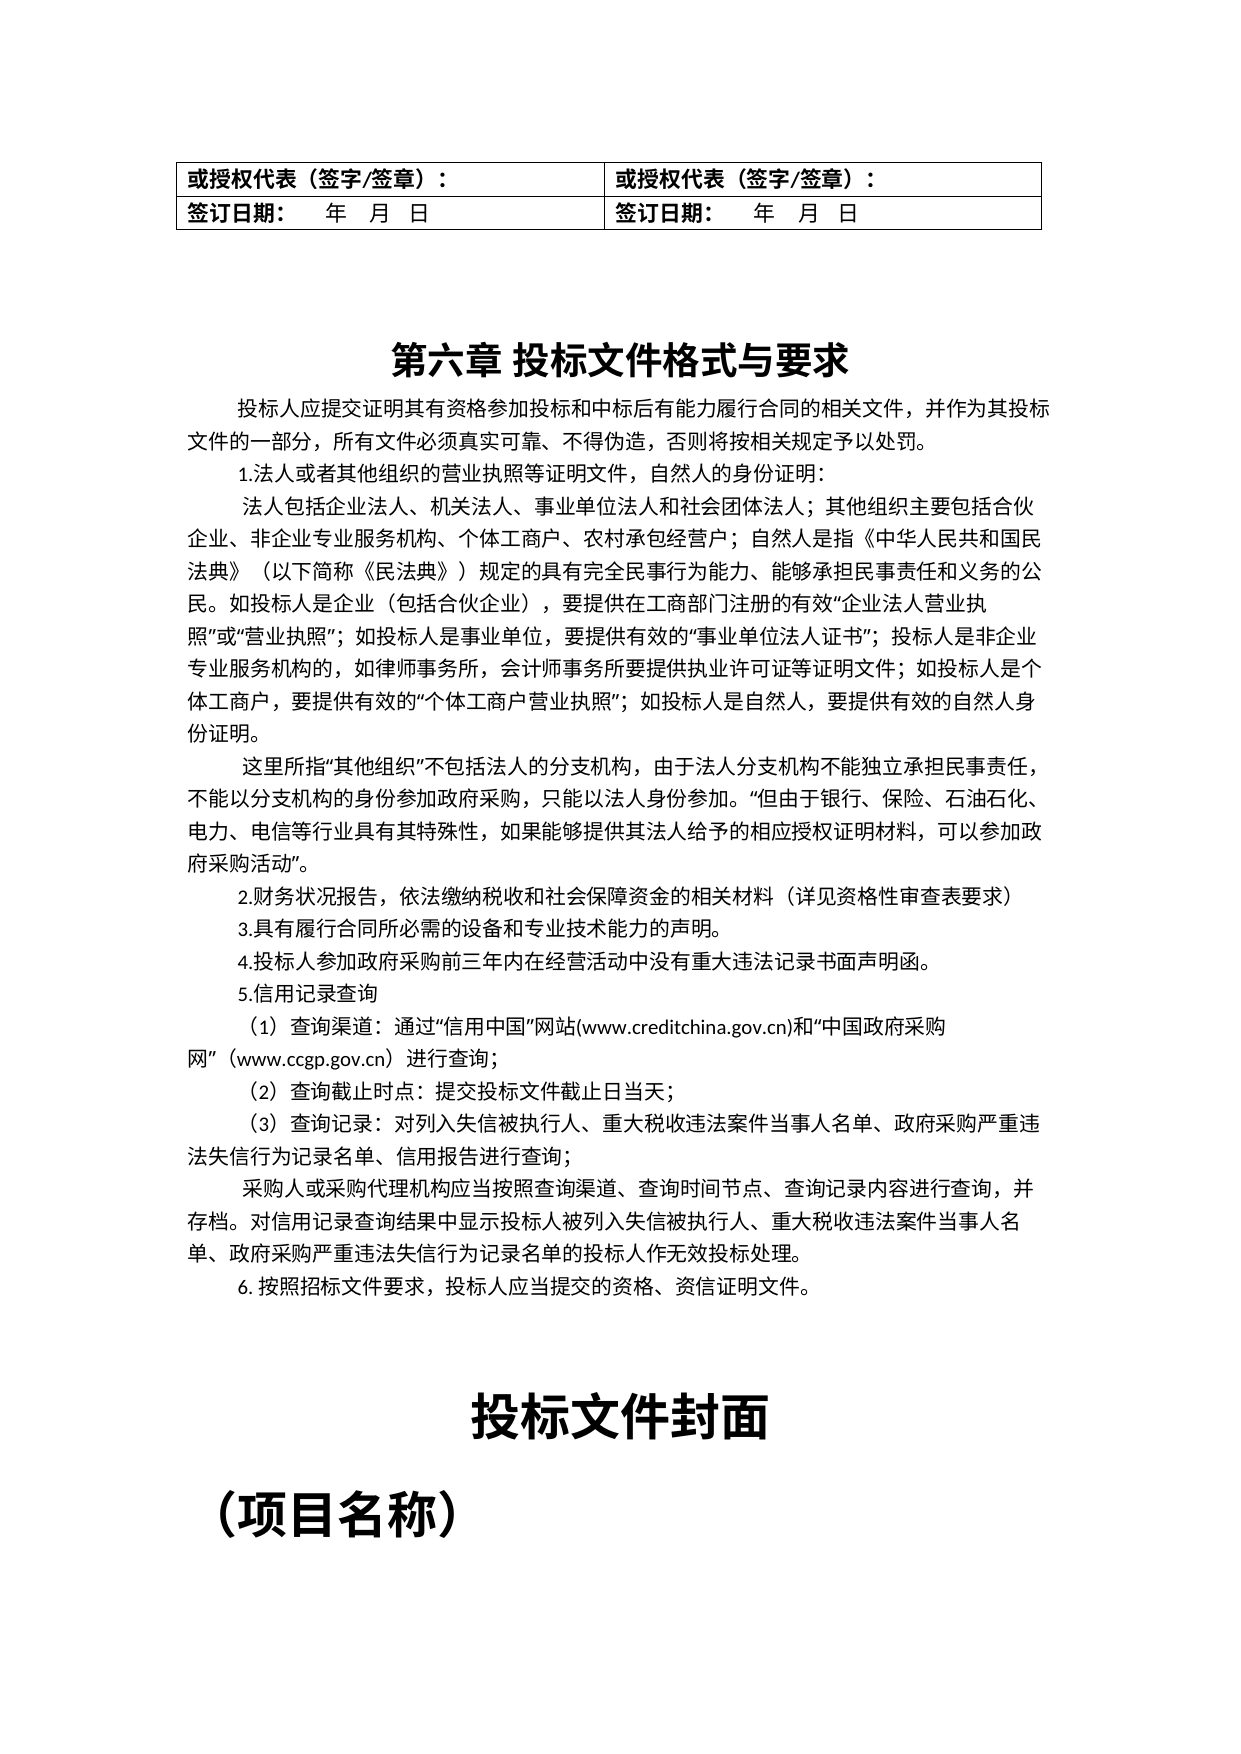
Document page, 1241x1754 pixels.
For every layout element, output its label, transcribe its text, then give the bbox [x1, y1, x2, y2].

text （1）查询渠道：通过“信用中国”网站(www.creditchina.gov.cn)和“中国政府采购网”（www.ccgp.gov.cn）进行查询； [187, 1010, 1053, 1075]
text 投标人应提交证明其有资格参加投标和中标后有能力履行合同的相关文件，并作为其投标文件的一部分，所有文件必须真实可靠、不得伪造，否则将按相关规定予以处罚。 [187, 393, 1053, 458]
table_cell 签订日期： 年 月 日 [605, 197, 1041, 229]
text （项目名称） [187, 1465, 1053, 1563]
text 1.法人或者其他组织的营业执照等证明文件，自然人的身份证明： [187, 458, 1053, 490]
text 4.投标人参加政府采购前三年内在经营活动中没有重大违法记录书面声明函。 [187, 945, 1053, 978]
text 第六章 投标文件格式与要求 [187, 328, 1053, 393]
text 6. 按照招标文件要求，投标人应当提交的资格、资信证明文件。 [187, 1270, 1053, 1303]
text 5.信用记录查询 [187, 978, 1053, 1010]
text 法人包括企业法人、机关法人、事业单位法人和社会团体法人；其他组织主要包括合伙企业、非企业专业服务机构、个体工商户、农村承包经营户；自然人是指《中华人民共和国民法典》（以下简称《民法典》）规定的具有完全民事行为能力、能够承担民事责任和义务的公民。如投标人是企业（包括合伙企业），要提供在工商部门注册的有效“企业法人营业执照”或“营业执照”；如投标人是事业单位，要提供有效的“事业单位法人证书”；投标人是非企业专业服务机构的，如律师事务所，会计师事务所要提供执业许可证等证明文件；如投标人是个体工商户，要提供有效的“个体工商户营业执照”；如投标人是自然人，要提供有效的自然人身份证明。 [187, 490, 1053, 750]
text 投标文件封面 [187, 1368, 1053, 1465]
text （2）查询截止时点：提交投标文件截止日当天； [187, 1075, 1053, 1108]
table_cell 签订日期： 年 月 日 [177, 197, 604, 229]
table_cell 法定代表人 或授权代表（签字/签章）： [177, 163, 604, 196]
text 2.财务状况报告，依法缴纳税收和社会保障资金的相关材料（详见资格性审查表要求） [187, 880, 1053, 913]
text 这里所指“其他组织”不包括法人的分支机构，由于法人分支机构不能独立承担民事责任，不能以分支机构的身份参加政府采购，只能以法人身份参加。“但由于银行、保险、石油石化、电力、电信等行业具有其特殊性，如果能够提供其法人给予的相应授权证明材料，可以参加政府采购活动”。 [187, 750, 1053, 880]
text 采购人或采购代理机构应当按照查询渠道、查询时间节点、查询记录内容进行查询，并存档。对信用记录查询结果中显示投标人被列入失信被执行人、重大税收违法案件当事人名单、政府采购严重违法失信行为记录名单的投标人作无效投标处理。 [187, 1173, 1053, 1270]
text （3）查询记录：对列入失信被执行人、重大税收违法案件当事人名单、政府采购严重违法失信行为记录名单、信用报告进行查询； [187, 1108, 1053, 1173]
table_cell 法定代表人 或授权代表（签字/签章）： [605, 163, 1041, 196]
text 3.具有履行合同所必需的设备和专业技术能力的声明。 [187, 913, 1053, 945]
